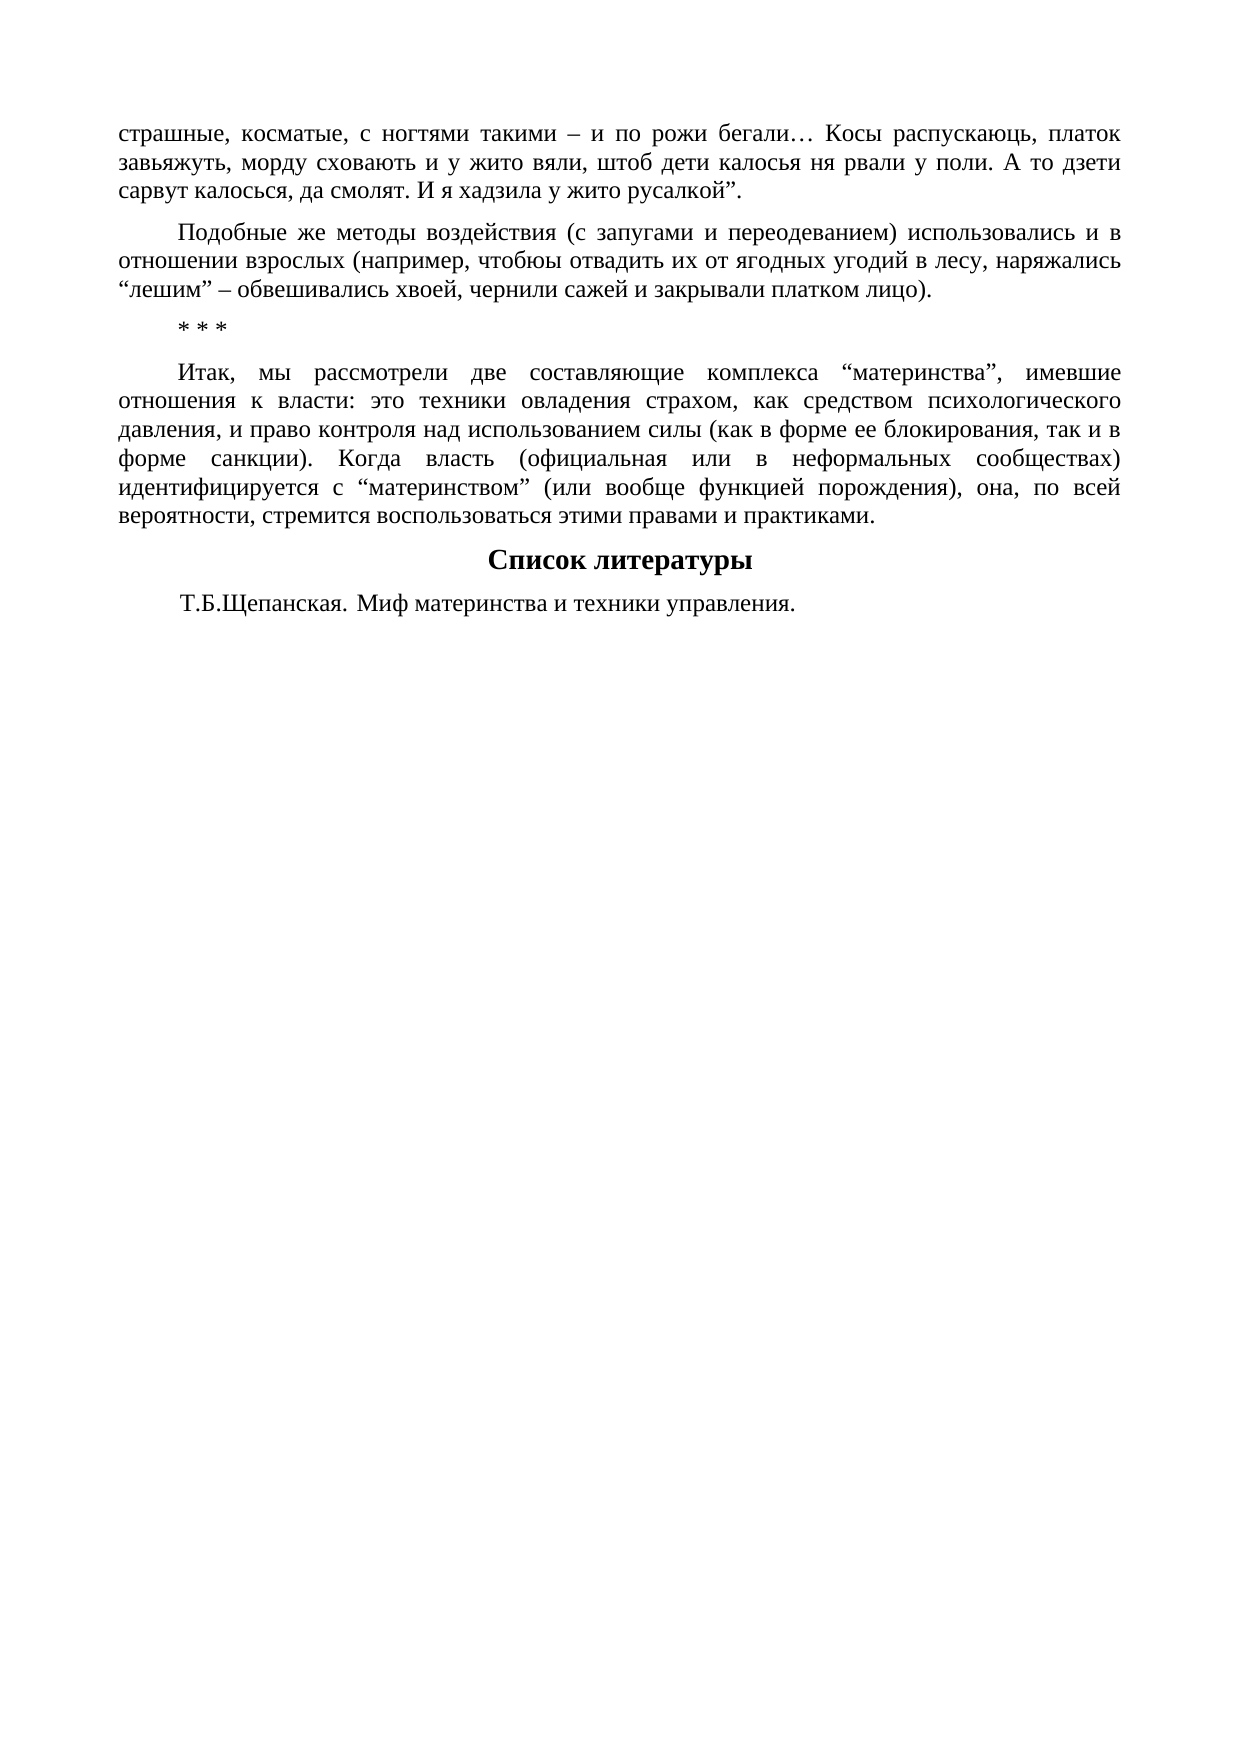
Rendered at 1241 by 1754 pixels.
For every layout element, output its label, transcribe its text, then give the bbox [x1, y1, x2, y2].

text * * * [118, 316, 1122, 344]
text Список литературы [118, 542, 1122, 575]
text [118, 118, 1122, 204]
text Т.Б.Щепанская. Миф материнства и техники управления. [118, 588, 1122, 617]
text Подобные же методы воздействия (с запугами и переодеванием) использовались и в отношении взрослых (например, чтобюы отвадить их от ягодных угодий в лесу, наряжались “лешим” – обвешивались хвоей, чернили сажей и закрывали платком лицо). [118, 217, 1122, 303]
text Итак, мы рассмотрели две составляющие комплекса “материнства”, имевшие отношения к власти: это техники овладения страхом, как средством психологического давления, и право контроля над использованием силы (как в форме ее блокирования, так и в форме санкции). Когда власть (официальная или в неформальных сообществах) идентифицируется с “материнством” (или вообще функцией порождения), она, по всей вероятности, стремится воспользоваться этими правами и практиками. [118, 357, 1122, 529]
